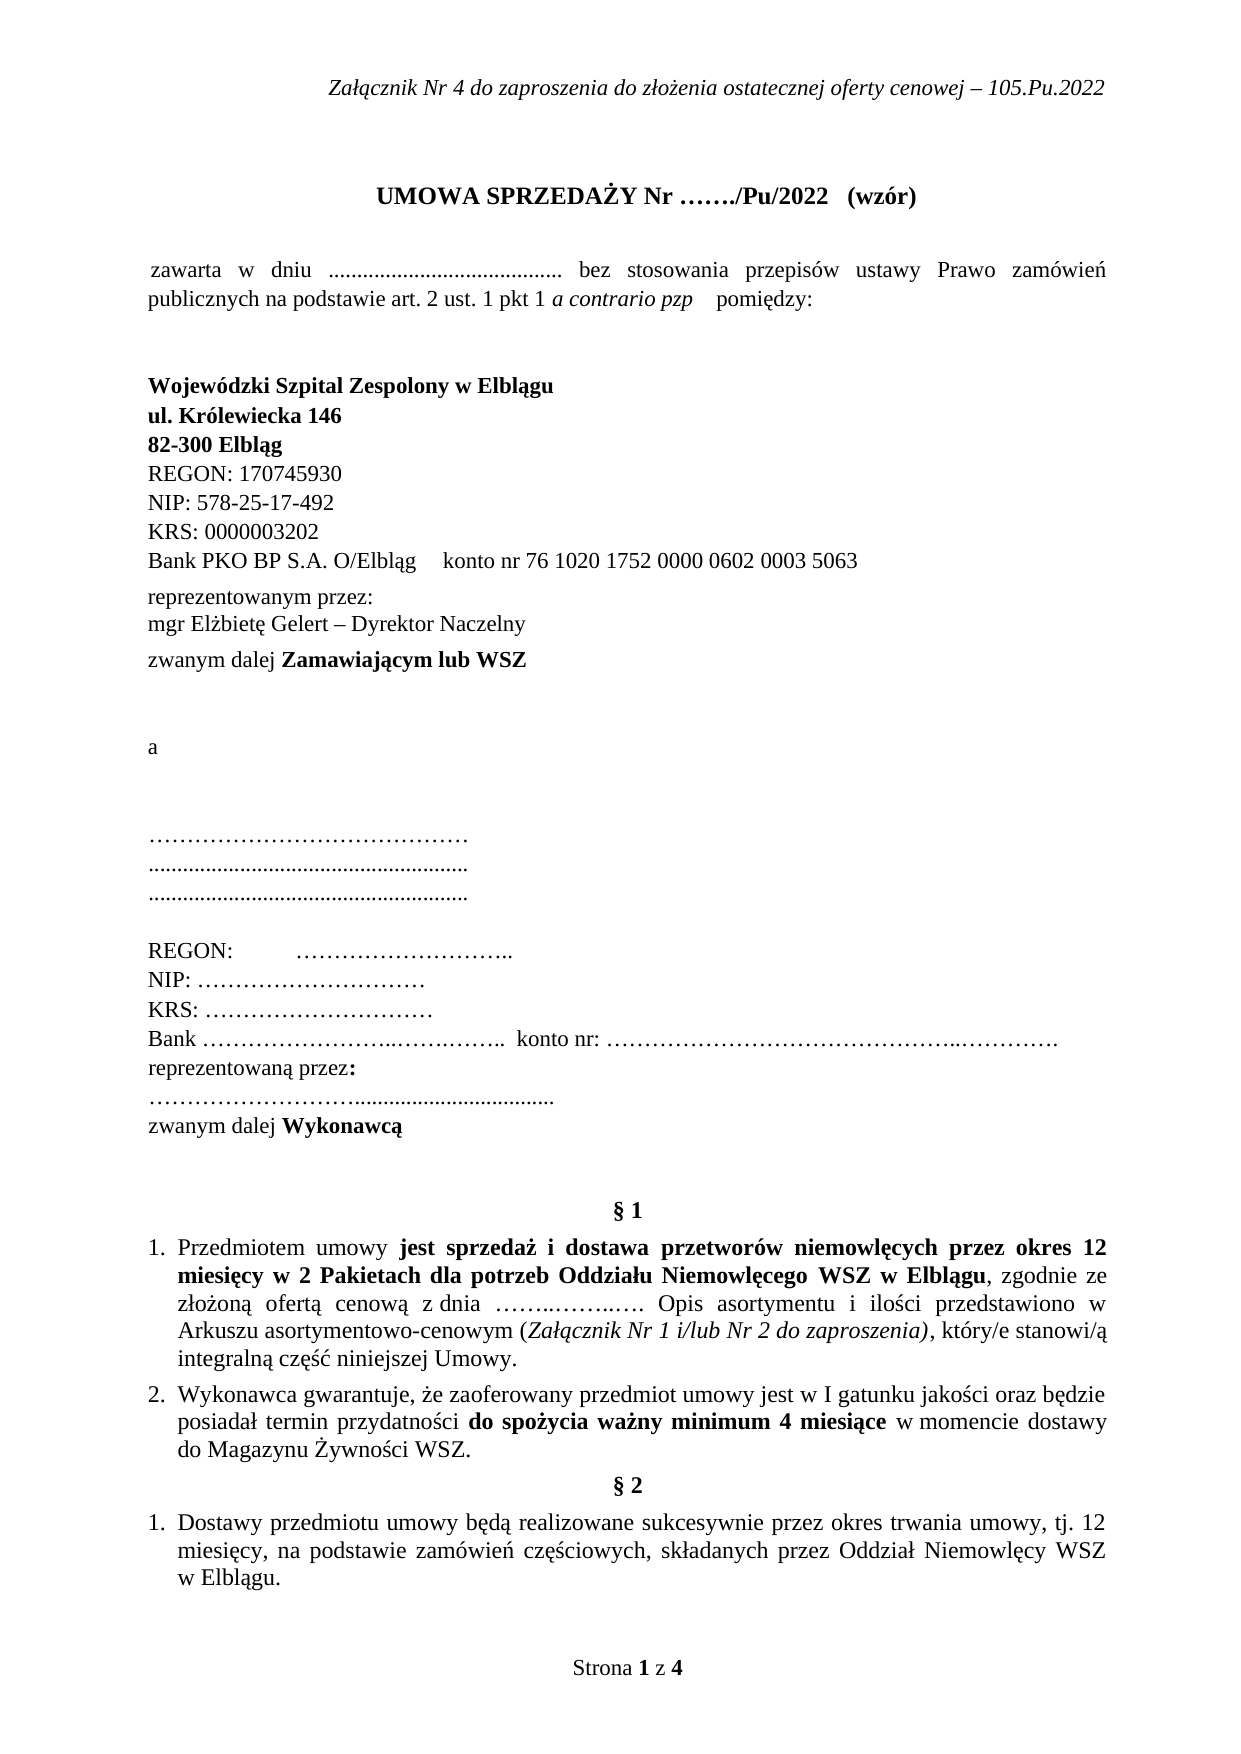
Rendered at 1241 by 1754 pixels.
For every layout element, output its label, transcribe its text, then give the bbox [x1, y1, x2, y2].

list Dostawy przedmiotu umowy będą realizowane sukcesywnie przez okres trwania umowy, tj. 12 miesięcy, na podstawie zamówień częściowych, składanych przez Oddział Niemowlęcy WSZ w Elblągu. [148, 1508, 1107, 1591]
text ........................................................ [148, 876, 1107, 905]
text KRS: ………………………… [148, 993, 1107, 1022]
text NIP: ………………………… [148, 964, 1107, 993]
text NIP: 578-25-17-492 [148, 486, 1107, 516]
text …………………………………… [148, 818, 1107, 847]
text reprezentowanym przez: [148, 583, 1107, 610]
text Bank ……………………..…….…….. konto nr: ………………………………………..…………. [148, 1022, 1107, 1051]
text REGON: ……………………….. [148, 934, 1107, 964]
text ul. Królewiecka 146 [148, 399, 1107, 428]
text zwanym dalej Zamawiającym lub WSZ [148, 646, 1107, 672]
text Wojewódzki Szpital Zespolony w Elblągu [148, 370, 1107, 399]
text ………………………................................... [148, 1080, 1107, 1109]
text § 2 [148, 1471, 1107, 1498]
text REGON: 170745930 [148, 457, 1107, 486]
text 82-300 Elbląg [148, 428, 1107, 457]
text mgr Elżbietę Gelert – Dyrektor Naczelny [148, 610, 1107, 636]
list Wykonawca gwarantuje, że zaoferowany przedmiot umowy jest w I gatunku jakości oraz będzie posiadał termin przydatności do spożycia ważny minimum 4 miesiące w momencie dostawy do Magazynu Żywności WSZ. [148, 1380, 1107, 1463]
list Przedmiotem umowy jest sprzedaż i dostawa przetworów niemowlęcych przez okres 12 miesięcy w 2 Pakietach dla potrzeb Oddziału Niemowlęcego WSZ w Elblągu, zgodnie ze złożoną ofertą cenową z dnia ……..……..…. Opis asortymentu i ilości przedstawiono w Arkuszu asortymentowo-cenowym (Załącznik Nr 1 i/lub Nr 2 do zaproszenia), który/e stanowi/ą integralną część niniejszej Umowy. [148, 1233, 1107, 1371]
text UMOWA SPRZEDAŻY Nr ……./Pu/2022 (wzór) [185, 181, 1107, 210]
text ........................................................ [148, 847, 1107, 876]
text Bank PKO BP S.A. O/Elbląg konto nr 76 1020 1752 0000 0602 0003 5063 [148, 545, 1107, 574]
text a [148, 730, 1107, 759]
text § 1 [148, 1196, 1107, 1224]
text KRS: 0000003202 [148, 516, 1107, 545]
text reprezentowaną przez: [148, 1051, 1107, 1080]
text zawarta w dniu ......................................... bez stosowania przepisów ustawy Prawo zamówień publicznych na podstawie art. 2 ust. 1 pkt 1 a contrario pzp pomiędzy: [148, 253, 1107, 311]
text zwanym dalej Wykonawcą [148, 1109, 1107, 1139]
